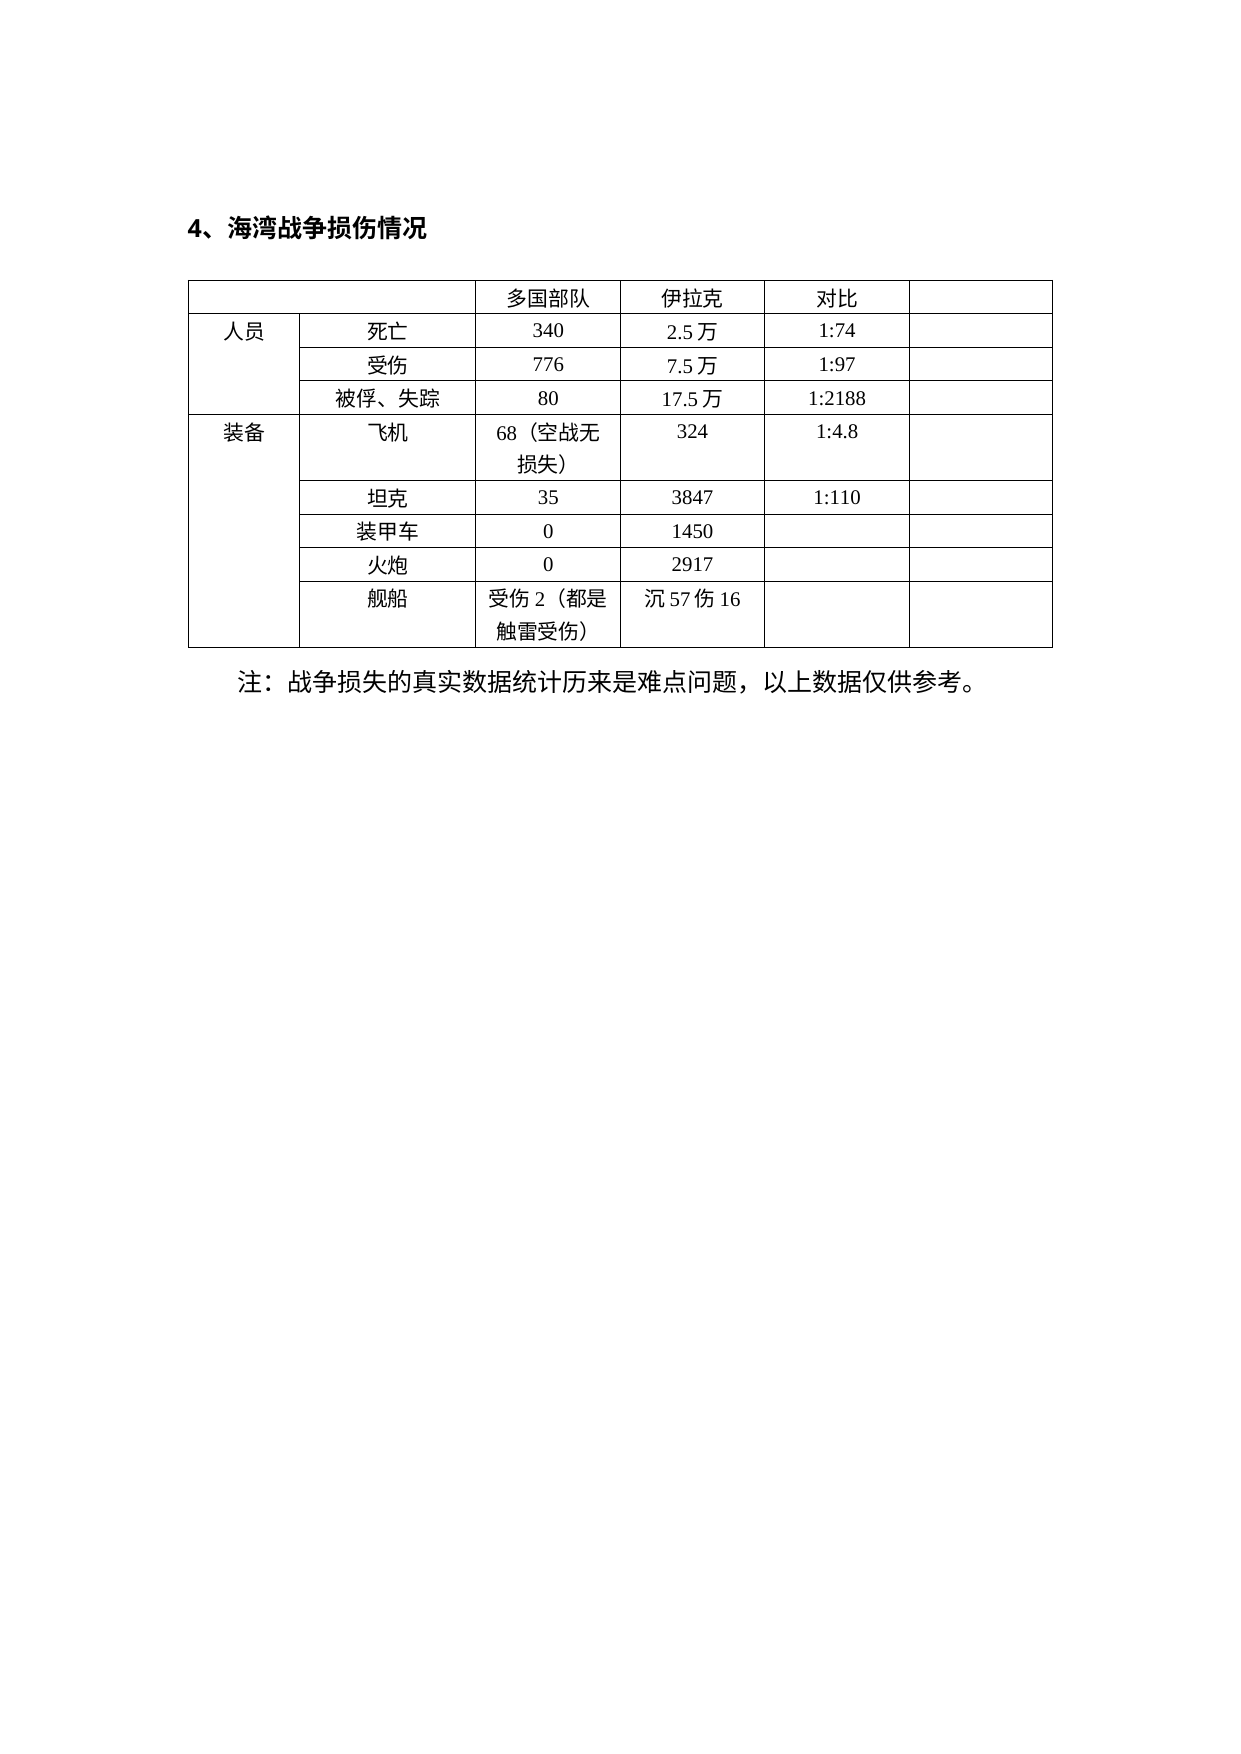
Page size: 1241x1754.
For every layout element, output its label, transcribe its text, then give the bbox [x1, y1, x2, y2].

table_cell 1450 [621, 515, 764, 547]
table_cell 受伤 [300, 348, 475, 380]
table_cell 340 [476, 314, 620, 347]
table_cell 68（空战无损失） [476, 415, 620, 480]
table_cell 80 [476, 381, 620, 414]
table_header [910, 281, 1052, 313]
table_cell 1:97 [765, 348, 909, 380]
table_cell 死亡 [300, 314, 475, 347]
table_cell [910, 314, 1052, 347]
table_cell 1:110 [765, 481, 909, 513]
table_cell 受伤2（都是触雷受伤） [476, 582, 620, 647]
table_cell 1:74 [765, 314, 909, 347]
table_cell [910, 515, 1052, 547]
table_cell 2.5万 [621, 314, 764, 347]
table_cell 被俘、失踪 [300, 381, 475, 414]
table_cell 0 [476, 548, 620, 581]
table_cell [765, 515, 909, 547]
subtitle 4、海湾战争损伤情况 [187, 194, 1053, 259]
table_cell 1:2188 [765, 381, 909, 414]
table_cell [910, 381, 1052, 414]
table_cell 17.5万 [621, 381, 764, 414]
table_cell 324 [621, 415, 764, 480]
table_cell 0 [476, 515, 620, 547]
table_cell 坦克 [300, 481, 475, 513]
table_cell 2917 [621, 548, 764, 581]
table_header 伊拉克 [621, 281, 764, 313]
table_cell 飞机 [300, 415, 475, 480]
table_header 多国部队 [476, 281, 620, 313]
table_cell 舰船 [300, 582, 475, 647]
table_cell 1:4.8 [765, 415, 909, 480]
table_cell 7.5万 [621, 348, 764, 380]
table_header [189, 281, 475, 313]
table_cell 沉57伤16 [621, 582, 764, 647]
table_cell [910, 481, 1052, 513]
table_cell [910, 415, 1052, 480]
table_cell [910, 548, 1052, 581]
table_cell 火炮 [300, 548, 475, 581]
table_cell 装甲车 [300, 515, 475, 547]
table_cell [765, 548, 909, 581]
text 注：战争损失的真实数据统计历来是难点问题，以上数据仅供参考。 [187, 648, 1053, 713]
table_cell 人员 [189, 314, 299, 414]
table_cell [765, 582, 909, 647]
table_cell 3847 [621, 481, 764, 513]
table_cell [910, 348, 1052, 380]
table_cell 35 [476, 481, 620, 513]
table_cell 装备 [189, 415, 299, 647]
table_header 对比 [765, 281, 909, 313]
table_cell 776 [476, 348, 620, 380]
table_cell [910, 582, 1052, 647]
